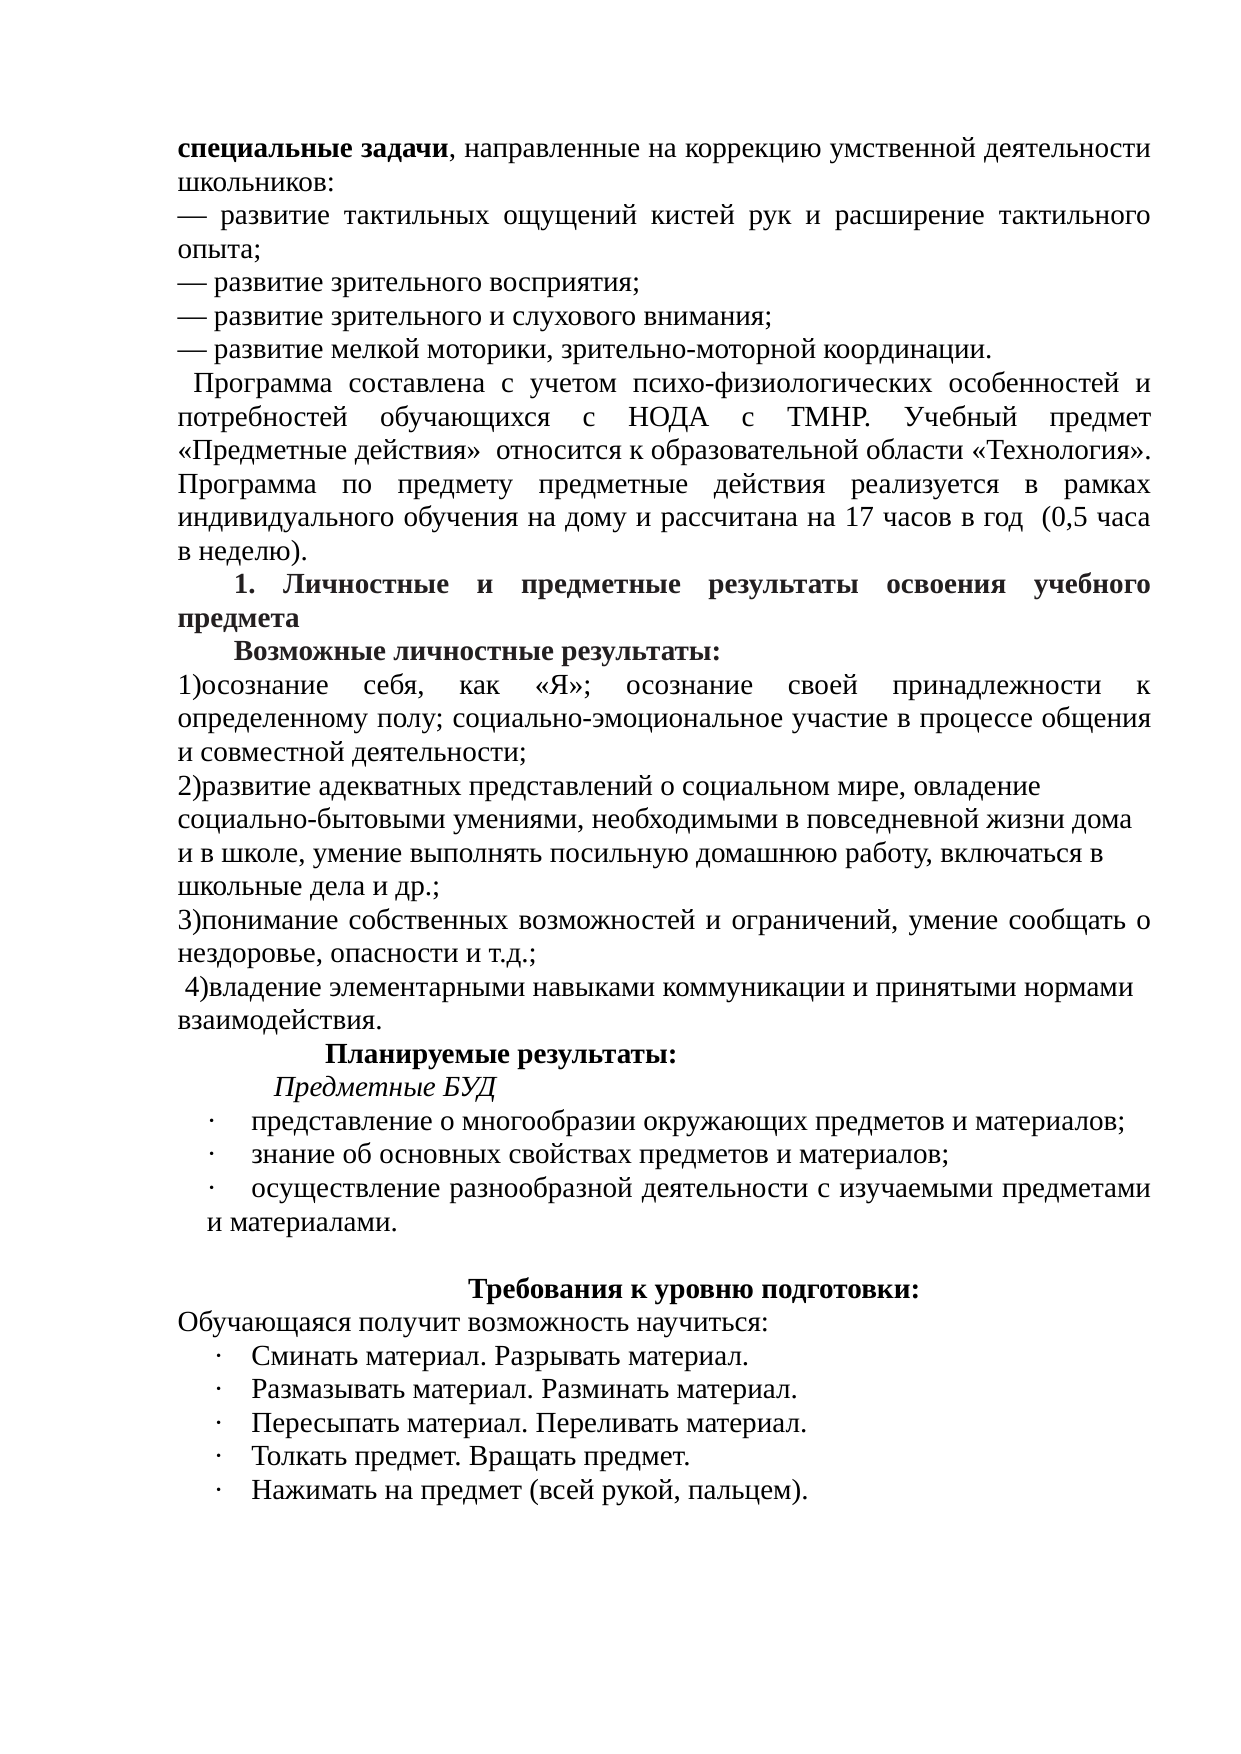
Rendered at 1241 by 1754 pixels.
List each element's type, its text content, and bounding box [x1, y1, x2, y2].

text Требования к уровню подготовки: [177, 1271, 1152, 1304]
text Предметные БУД [215, 1069, 1152, 1103]
text · знание об основных свойствах предметов и материалов; [207, 1137, 1152, 1170]
text · Сминать материал. Разрывать материал. [213, 1338, 1152, 1371]
text Планируемые результаты: [215, 1036, 1152, 1069]
text Возможные личностные результаты: [177, 633, 1152, 667]
text · осуществление разнообразной деятельности с изучаемыми предметами и материалами. [207, 1170, 1152, 1237]
text · Нажимать на предмет (всей рукой, пальцем). [213, 1472, 1152, 1506]
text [177, 130, 1152, 197]
text · Толкать предмет. Вращать предмет. [213, 1438, 1152, 1472]
text · представление о многообразии окружающих предметов и материалов; [207, 1103, 1152, 1137]
text 1)осознание себя, как «Я»; осознание своей принадлежности к определенному полу; социально-эмоциональное участие в процессе общения и совместной деятельности; [177, 667, 1152, 768]
text 4)владение элементарными навыками коммуникации и принятыми нормами взаимодействия. [177, 969, 1152, 1036]
text — развитие зрительного и слухового внимания; [177, 298, 1152, 332]
text Обучающаяся получит возможность научиться: [177, 1304, 1152, 1338]
text 3)понимание собственных возможностей и ограничений, умение сообщать о нездоровье, опасности и т.д.; [177, 902, 1152, 969]
text · Пересыпать материал. Переливать материал. [213, 1405, 1152, 1438]
text Программа составлена с учетом психо-физиологических особенностей и потребностей обучающихся с НОДА с ТМНР. Учебный предмет «Предметные действия» относится к образовательной области «Технология». Программа по предмету предметные действия реализуется в рамках индивидуального обучения на дому и рассчитана на 17 часов в год (0,5 часа в неделю). [177, 365, 1152, 566]
text 1. Личностные и предметные результаты освоения учебного предмета [177, 566, 1152, 633]
text — развитие зрительного восприятия; [177, 264, 1152, 298]
text 2)развитие адекватных представлений о социальном мире, овладение социально-бытовыми умениями, необходимыми в повседневной жизни дома и в школе, умение выполнять посильную домашнюю работу, включаться в школьные дела и др.; [177, 768, 1152, 902]
text — развитие мелкой моторики, зрительно-моторной координации. [177, 332, 1152, 365]
text · Размазывать материал. Разминать материал. [213, 1371, 1152, 1405]
text — развитие тактильных ощущений кистей рук и расширение тактильного опыта; [177, 197, 1152, 264]
